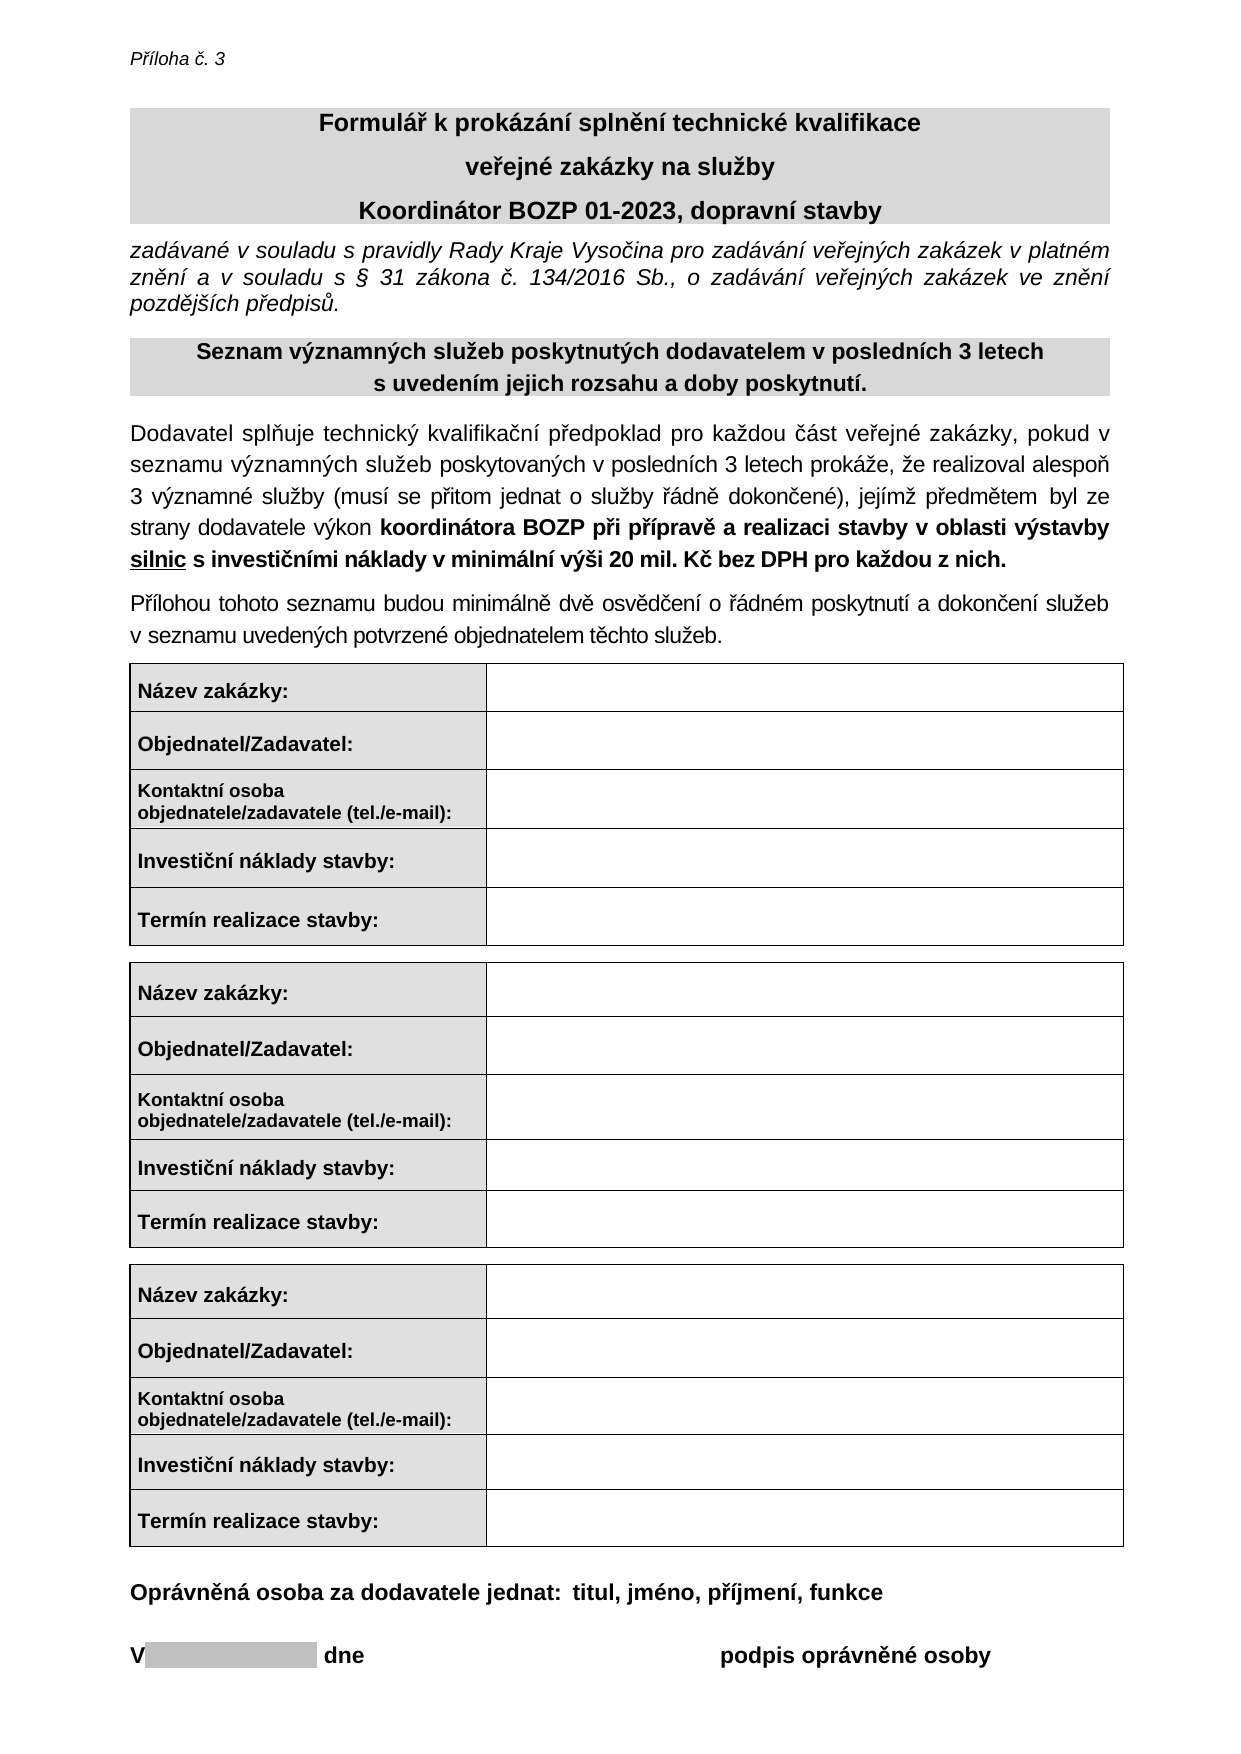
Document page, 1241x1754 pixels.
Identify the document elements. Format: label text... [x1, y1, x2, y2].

table_header Název zakázky: [131, 963, 486, 1016]
table_cell Termín realizace stavby: [131, 888, 486, 945]
table_cell [487, 888, 1123, 945]
text Oprávněná osoba za dodavatele jednat: titul, jméno, příjmení, funkce [130, 1579, 1110, 1605]
table_cell Kontaktní osoba objednatele/zadavatele (tel./e-mail): [131, 770, 486, 827]
text Seznam významných služeb poskytnutých dodavatelem v posledních 3 letech s uvedením jejich rozsahu a doby poskytnutí. [130, 338, 1110, 396]
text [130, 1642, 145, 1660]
table_cell Kontaktní osoba objednatele/zadavatele (tel./e-mail): [131, 1075, 486, 1139]
table_cell [487, 1191, 1123, 1247]
table_cell Investiční náklady stavby: [131, 1435, 486, 1489]
table_cell Investiční náklady stavby: [131, 829, 486, 887]
text Přílohou tohoto seznamu budou minimálně dvě osvědčení o řádném poskytnutí a dokončení služeb v seznamu uvedených potvrzené objednatelem těchto služeb. [130, 590, 1110, 648]
table_header [487, 1265, 1123, 1318]
table_header [487, 963, 1123, 1016]
table_cell Objednatel/Zadavatel: [131, 1017, 486, 1074]
table_cell [487, 829, 1123, 887]
table_header Název zakázky: [131, 664, 486, 711]
text zadávané v souladu s pravidly Rady Kraje Vysočina pro zadávání veřejných zakázek v platném znění a v souladu s § 31 zákona č. 134/2016 Sb., o zadávání veřejných zakázek ve znění pozdějších předpisů. [130, 237, 1110, 316]
table_cell [487, 1490, 1123, 1546]
text Koordinátor BOZP 01-2023, dopravní stavby [130, 196, 1110, 224]
table_cell Kontaktní osoba objednatele/zadavatele (tel./e-mail): [131, 1378, 486, 1433]
table_header [487, 664, 1123, 711]
table_cell [487, 1319, 1123, 1377]
text V dne podpis oprávněné osoby [317, 1642, 1110, 1668]
table_cell Objednatel/Zadavatel: [131, 712, 486, 769]
table_cell [487, 1435, 1123, 1489]
table_cell Termín realizace stavby: [131, 1191, 486, 1247]
table_cell [487, 712, 1123, 769]
table_cell Objednatel/Zadavatel: [131, 1319, 486, 1377]
table_cell Investiční náklady stavby: [131, 1140, 486, 1190]
text Dodavatel splňuje technický kvalifikační předpoklad pro každou část veřejné zakázky, pokud v seznamu významných služeb poskytovaných v posledních 3 letech prokáže, že realizoval alespoň 3 významné služby (musí se přitom jednat o služby řádně dokončené), jejímž předmětem byl ze strany dodavatele výkon koordinátora BOZP při přípravě a realizaci stavby v oblasti výstavby silnic s investičními náklady v minimální výši 20 mil. Kč bez DPH pro každou z nich. [130, 420, 1110, 572]
table_cell Termín realizace stavby: [131, 1490, 486, 1546]
table_header Název zakázky: [131, 1265, 486, 1318]
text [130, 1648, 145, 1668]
table_cell [487, 1378, 1123, 1433]
text Formulář k prokázání splnění technické kvalifikace [130, 108, 1110, 136]
text veřejné zakázky na služby [130, 152, 1110, 181]
table_cell [487, 1075, 1123, 1139]
table_cell [487, 1017, 1123, 1074]
table_cell [487, 770, 1123, 827]
table_cell [487, 1140, 1123, 1190]
